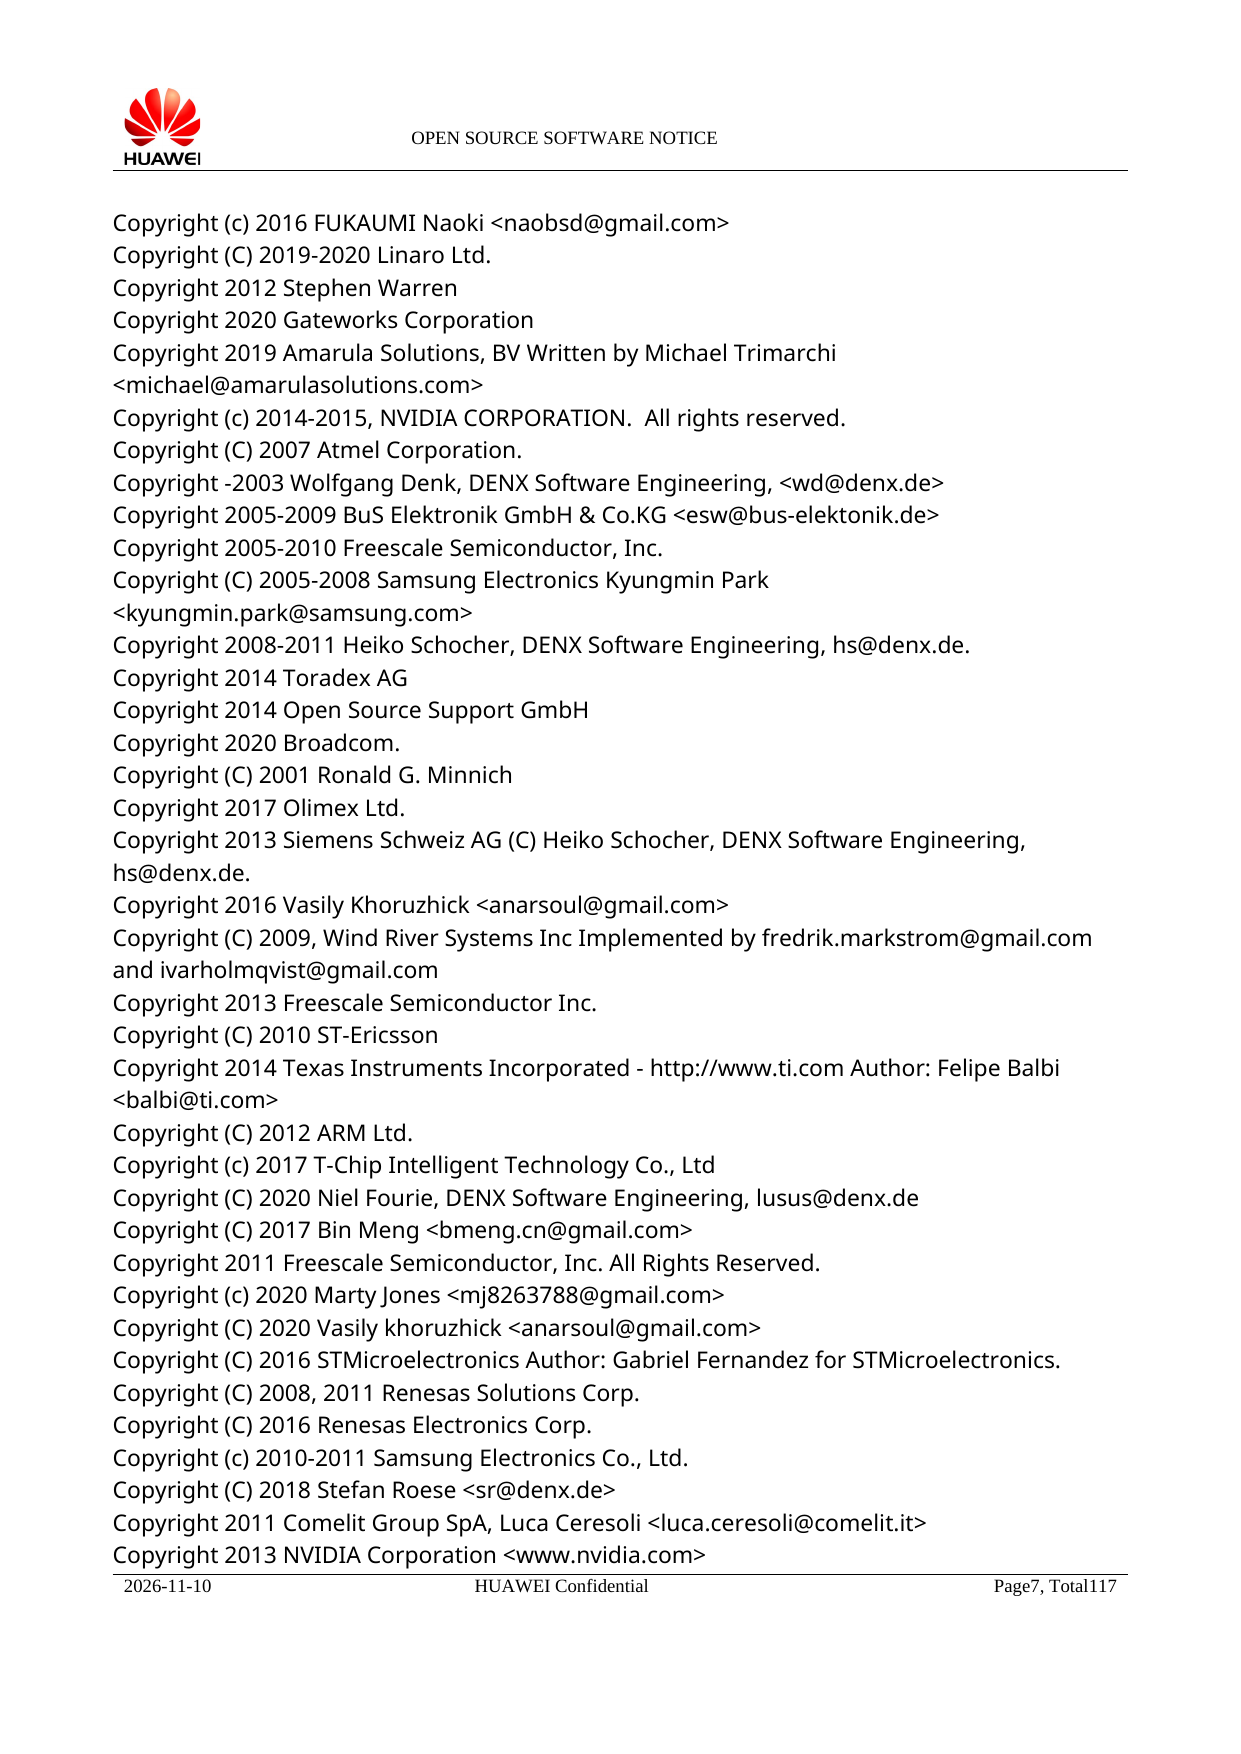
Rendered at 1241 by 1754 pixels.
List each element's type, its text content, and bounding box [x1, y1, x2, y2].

picture [124, 88, 201, 165]
